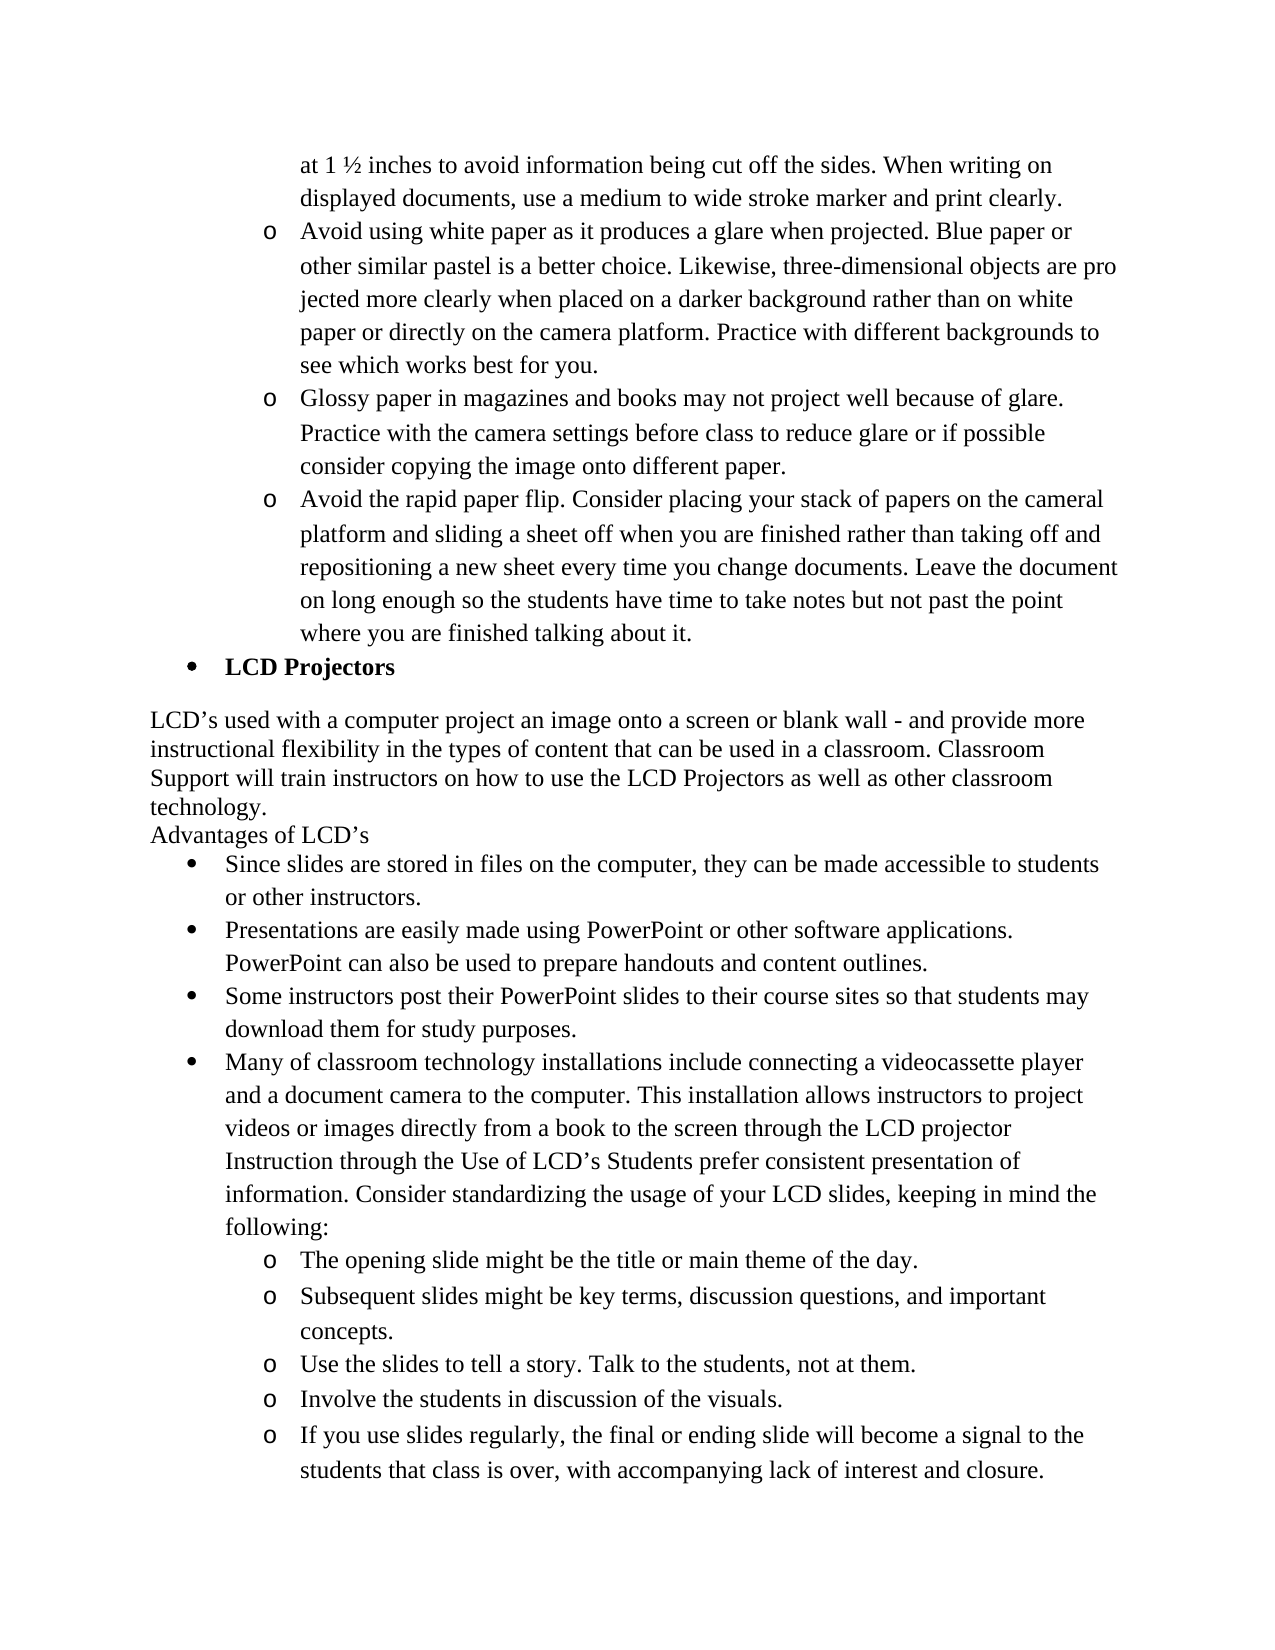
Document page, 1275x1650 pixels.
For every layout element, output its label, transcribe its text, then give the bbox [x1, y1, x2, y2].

list Presentations are easily made using PowerPoint or other software applications. PowerPoint can also be used to prepare handouts and content outlines. [187, 915, 1125, 977]
list LCD Projectors [187, 652, 1125, 680]
list Avoid using white paper as it produces a glare when projected. Blue paper or other similar pastel is a better choice. Likewise, three-dimensional objects are pro jected more clearly when placed on a darker background rather than on white paper or directly on the camera platform. Practice with different backgrounds to see which works best for you. [262, 216, 1125, 379]
list Since slides are stored in files on the computer, they can be made accessible to students or other instructors. [187, 849, 1125, 911]
text LCD’s used with a computer project an image onto a screen or blank wall - and provide more instructional flexibility in the types of content that can be used in a classroom. Classroom Support will train instructors on how to use the LCD Projectors as well as other classroom technology. [150, 705, 1125, 820]
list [262, 1420, 1125, 1484]
list Subsequent slides might be key terms, discussion questions, and important concepts. [262, 1281, 1125, 1345]
list Use the slides to tell a story. Talk to the students, not at them. [262, 1349, 1125, 1380]
text Advantages of LCD’s [150, 820, 1125, 849]
list The opening slide might be the title or main theme of the day. [262, 1245, 1125, 1276]
list Some instructors post their PowerPoint slides to their course sites so that students may download them for study purposes. [187, 981, 1125, 1043]
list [262, 150, 1125, 212]
list Glossy paper in magazines and books may not project well because of glare. Practice with the camera settings before class to reduce glare or if possible consider copying the image onto different paper. [262, 383, 1125, 480]
list Avoid the rapid paper flip. Consider placing your stack of papers on the cameral platform and sliding a sheet off when you are finished rather than taking off and repositioning a new sheet every time you change documents. Leave the document on long enough so the students have time to take notes but not past the point where you are finished talking about it. [262, 484, 1125, 647]
list Involve the students in discussion of the visuals. [262, 1384, 1125, 1415]
list Many of classroom technology installations include connecting a videocassette player and a document camera to the computer. This installation allows instructors to project videos or images directly from a book to the screen through the LCD projector Instruction through the Use of LCD’s Students prefer consistent presentation of information. Consider standardizing the usage of your LCD slides, keeping in mind the following: [187, 1047, 1125, 1241]
